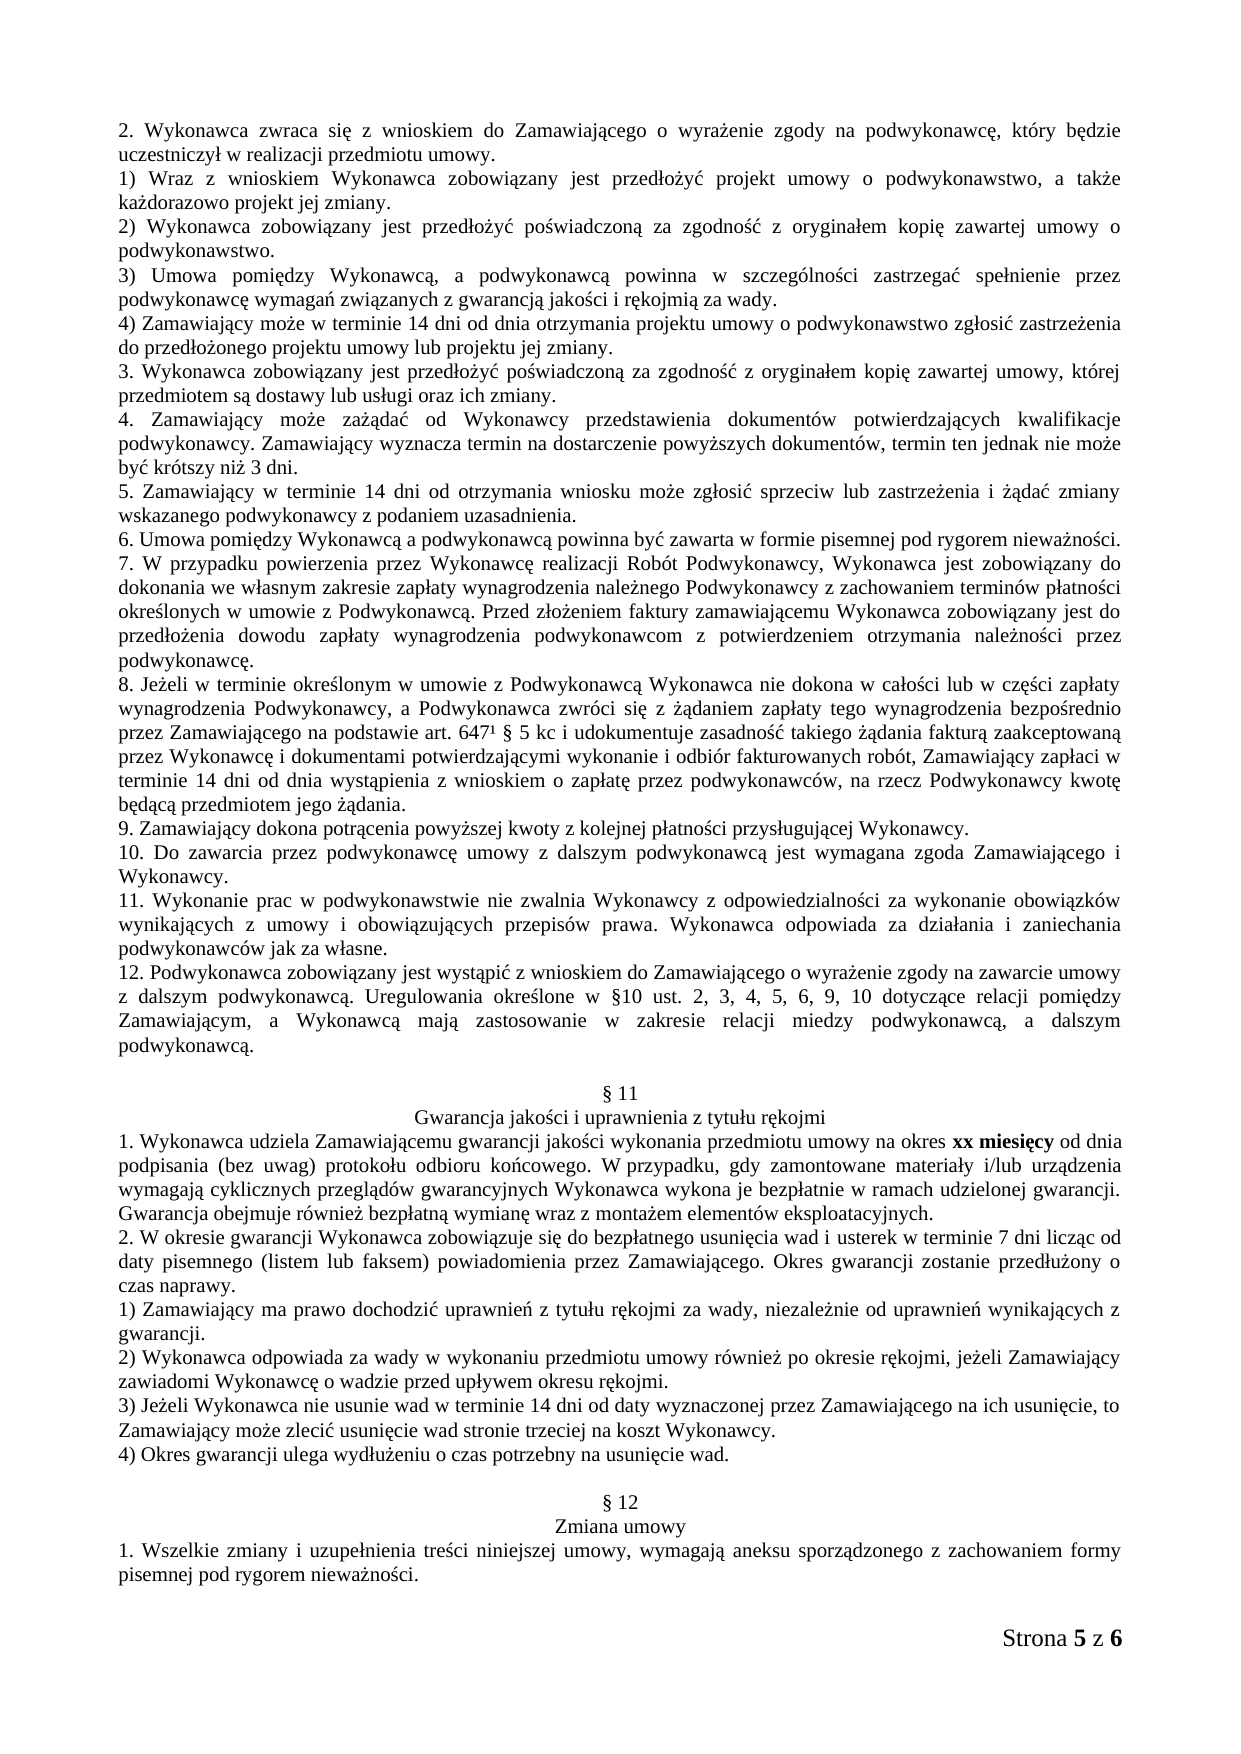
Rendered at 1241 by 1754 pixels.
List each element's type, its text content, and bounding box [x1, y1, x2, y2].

text 2) Wykonawca zobowiązany jest przedłożyć poświadczoną za zgodność z oryginałem kopię zawartej umowy o podwykonawstwo. [118, 214, 1122, 262]
text § 12 [118, 1490, 1122, 1514]
text 10. Do zawarcia przez podwykonawcę umowy z dalszym podwykonawcą jest wymagana zgoda Zamawiającego i Wykonawcy. [118, 840, 1122, 888]
text 7. W przypadku powierzenia przez Wykonawcę realizacji Robót Podwykonawcy, Wykonawca jest zobowiązany do dokonania we własnym zakresie zapłaty wynagrodzenia należnego Podwykonawcy z zachowaniem terminów płatności określonych w umowie z Podwykonawcą. Przed złożeniem faktury zamawiającemu Wykonawca zobowiązany jest do przedłożenia dowodu zapłaty wynagrodzenia podwykonawcom z potwierdzeniem otrzymania należności przez podwykonawcę. [118, 551, 1122, 672]
text 9. Zamawiający dokona potrącenia powyższej kwoty z kolejnej płatności przysługującej Wykonawcy. [118, 816, 1122, 840]
text 4) Okres gwarancji ulega wydłużeniu o czas potrzebny na usunięcie wad. [118, 1442, 1122, 1466]
text 4. Zamawiający może zażądać od Wykonawcy przedstawienia dokumentów potwierdzających kwalifikacje podwykonawcy. Zamawiający wyznacza termin na dostarczenie powyższych dokumentów, termin ten jednak nie może być krótszy niż 3 dni. [118, 407, 1122, 479]
text 1) Wraz z wnioskiem Wykonawca zobowiązany jest przedłożyć projekt umowy o podwykonawstwo, a także każdorazowo projekt jej zmiany. [118, 166, 1122, 214]
text 3. Wykonawca zobowiązany jest przedłożyć poświadczoną za zgodność z oryginałem kopię zawartej umowy, której przedmiotem są dostawy lub usługi oraz ich zmiany. [118, 359, 1122, 407]
text 2) Wykonawca odpowiada za wady w wykonaniu przedmiotu umowy również po okresie rękojmi, jeżeli Zamawiający zawiadomi Wykonawcę o wadzie przed upływem okresu rękojmi. [118, 1345, 1122, 1393]
text 3) Umowa pomiędzy Wykonawcą, a podwykonawcą powinna w szczególności zastrzegać spełnienie przez podwykonawcę wymagań związanych z gwarancją jakości i rękojmią za wady. [118, 262, 1122, 311]
text 6. Umowa pomiędzy Wykonawcą a podwykonawcą powinna być zawarta w formie pisemnej pod rygorem nieważności. [118, 527, 1122, 551]
text 3) Jeżeli Wykonawca nie usunie wad w terminie 14 dni od daty wyznaczonej przez Zamawiającego na ich usunięcie, to Zamawiający może zlecić usunięcie wad stronie trzeciej na koszt Wykonawcy. [118, 1393, 1122, 1442]
text 12. Podwykonawca zobowiązany jest wystąpić z wnioskiem do Zamawiającego o wyrażenie zgody na zawarcie umowy z dalszym podwykonawcą. Uregulowania określone w §10 ust. 2, 3, 4, 5, 6, 9, 10 dotyczące relacji pomiędzy Zamawiającym, a Wykonawcą mają zastosowanie w zakresie relacji miedzy podwykonawcą, a dalszym podwykonawcą. [118, 960, 1122, 1057]
text Gwarancja jakości i uprawnienia z tytułu rękojmi [118, 1105, 1122, 1129]
text 1) Zamawiający ma prawo dochodzić uprawnień z tytułu rękojmi za wady, niezależnie od uprawnień wynikających z gwarancji. [118, 1297, 1122, 1345]
text 4) Zamawiający może w terminie 14 dni od dnia otrzymania projektu umowy o podwykonawstwo zgłosić zastrzeżenia do przedłożonego projektu umowy lub projektu jej zmiany. [118, 311, 1122, 359]
text Zmiana umowy [118, 1514, 1122, 1538]
text 5. Zamawiający w terminie 14 dni od otrzymania wniosku może zgłosić sprzeciw lub zastrzeżenia i żądać zmiany wskazanego podwykonawcy z podaniem uzasadnienia. [118, 479, 1122, 527]
text 1. Wykonawca udziela Zamawiającemu gwarancji jakości wykonania przedmiotu umowy na okres xx miesięcy od dnia podpisania (bez uwag) protokołu odbioru końcowego. W przypadku, gdy zamontowane materiały i/lub urządzenia wymagają cyklicznych przeglądów gwarancyjnych Wykonawca wykona je bezpłatnie w ramach udzielonej gwarancji. Gwarancja obejmuje również bezpłatną wymianę wraz z montażem elementów eksploatacyjnych. [118, 1129, 1122, 1225]
text 8. Jeżeli w terminie określonym w umowie z Podwykonawcą Wykonawca nie dokona w całości lub w części zapłaty wynagrodzenia Podwykonawcy, a Podwykonawca zwróci się z żądaniem zapłaty tego wynagrodzenia bezpośrednio przez Zamawiającego na podstawie art. 647¹ § 5 kc i udokumentuje zasadność takiego żądania fakturą zaakceptowaną przez Wykonawcę i dokumentami potwierdzającymi wykonanie i odbiór fakturowanych robót, Zamawiający zapłaci w terminie 14 dni od dnia wystąpienia z wnioskiem o zapłatę przez podwykonawców, na rzecz Podwykonawcy kwotę będącą przedmiotem jego żądania. [118, 672, 1122, 816]
text 11. Wykonanie prac w podwykonawstwie nie zwalnia Wykonawcy z odpowiedzialności za wykonanie obowiązków wynikających z umowy i obowiązujących przepisów prawa. Wykonawca odpowiada za działania i zaniechania podwykonawców jak za własne. [118, 888, 1122, 960]
text 2. Wykonawca zwraca się z wnioskiem do Zamawiającego o wyrażenie zgody na podwykonawcę, który będzie uczestniczył w realizacji przedmiotu umowy. [118, 118, 1122, 166]
text § 11 [118, 1081, 1122, 1105]
text 2. W okresie gwarancji Wykonawca zobowiązuje się do bezpłatnego usunięcia wad i usterek w terminie 7 dni licząc od daty pisemnego (listem lub faksem) powiadomienia przez Zamawiającego. Okres gwarancji zostanie przedłużony o czas naprawy. [118, 1225, 1122, 1297]
text 1. Wszelkie zmiany i uzupełnienia treści niniejszej umowy, wymagają aneksu sporządzonego z zachowaniem formy pisemnej pod rygorem nieważności. [118, 1538, 1122, 1586]
